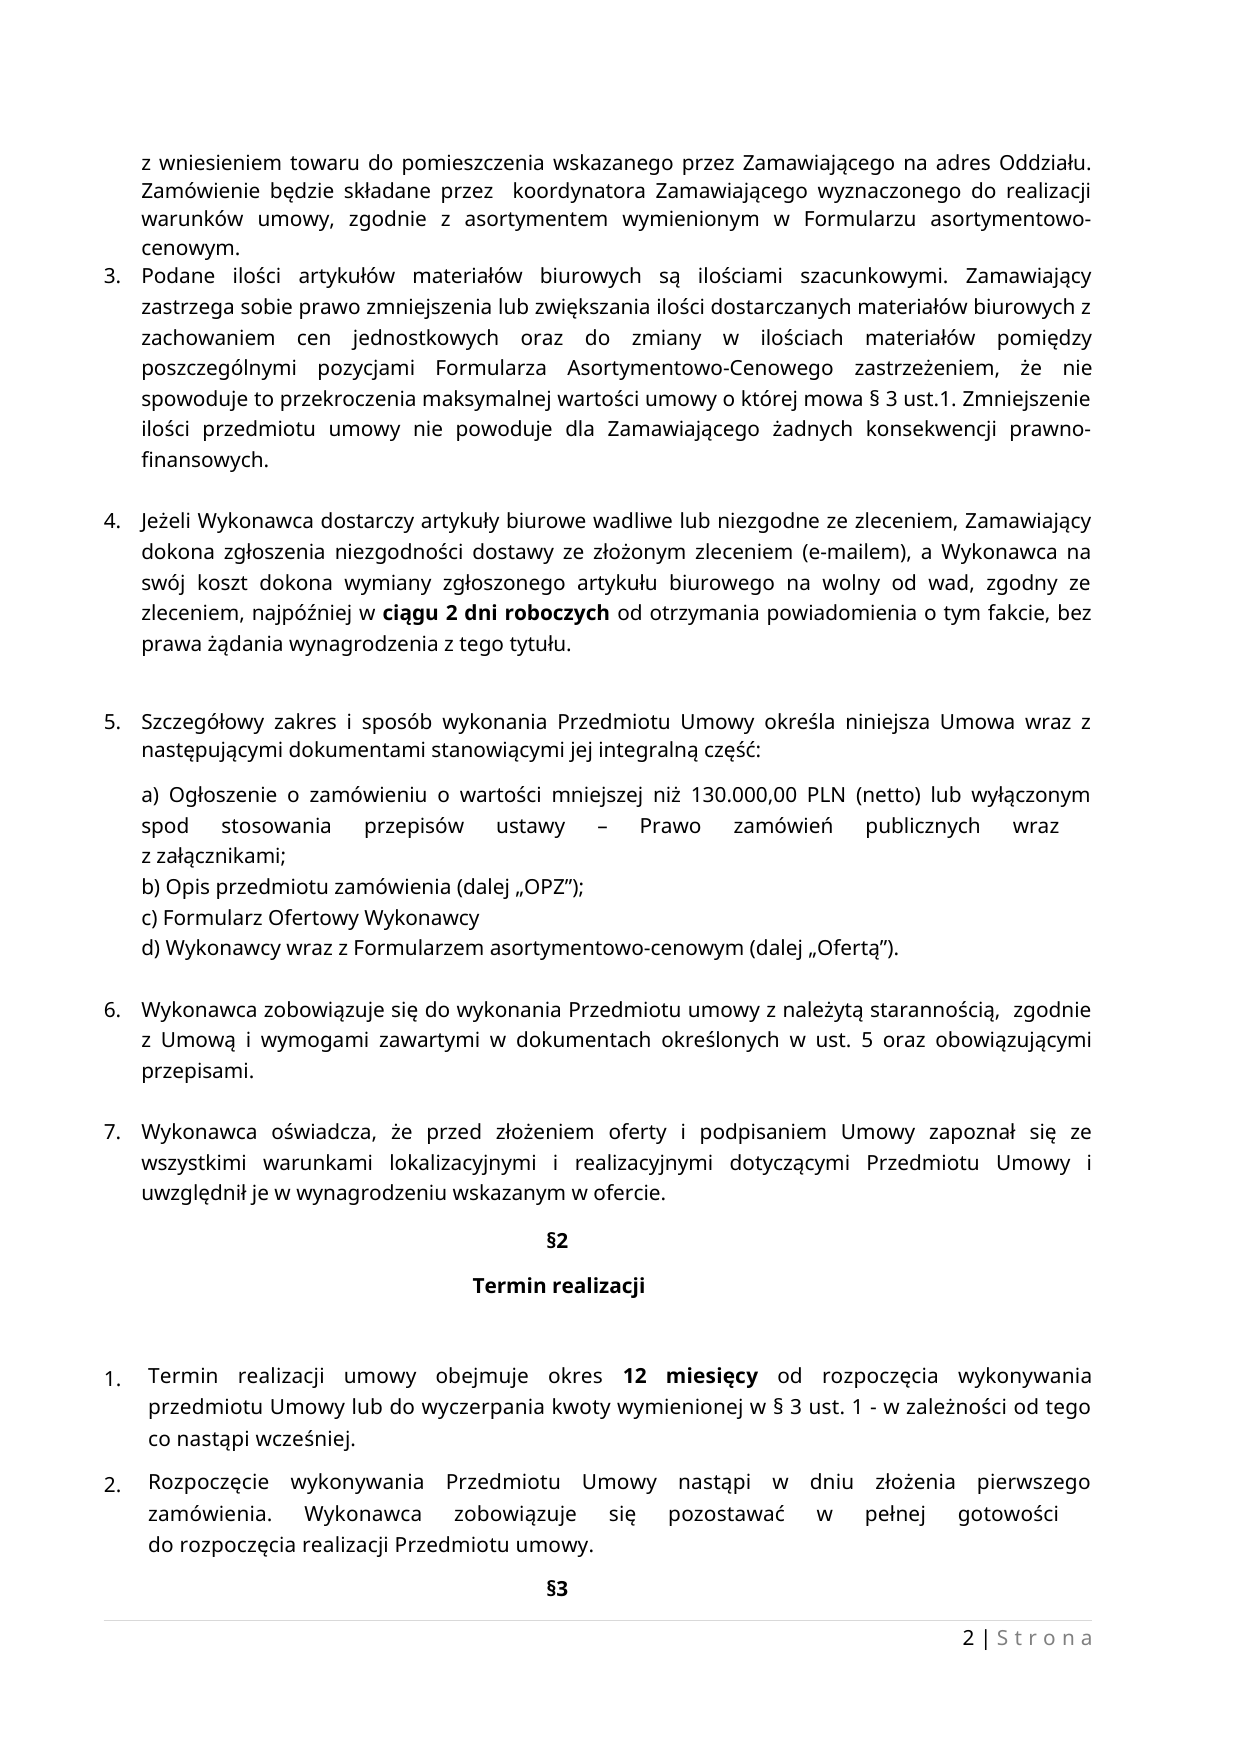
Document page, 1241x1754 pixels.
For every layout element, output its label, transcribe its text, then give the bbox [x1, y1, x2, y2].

text Termin realizacji [398, 1271, 1092, 1299]
list Termin realizacji umowy obejmuje okres 12 miesięcy od rozpoczęcia wykonywania przedmiotu Umowy lub do wyczerpania kwoty wymienionej w § 3 ust. 1 - w zależności od tego co nastąpi wcześniej. [103, 1361, 1092, 1455]
list Jeżeli Wykonawca dostarczy artykuły biurowe wadliwe lub niezgodne ze zleceniem, Zamawiający dokona zgłoszenia niezgodności dostawy ze złożonym zleceniem (e-mailem), a Wykonawca na swój koszt dokona wymiany zgłoszonego artykułu biurowego na wolny od wad, zgodny ze zleceniem, najpóźniej w ciągu 2 dni roboczych od otrzymania powiadomienia o tym fakcie, bez prawa żądania wynagrodzenia z tego tytułu. [103, 506, 1092, 657]
text §3 [472, 1574, 1092, 1602]
text §2 [546, 1226, 1092, 1254]
list Rozpoczęcie wykonywania Przedmiotu Umowy nastąpi w dniu złożenia pierwszego zamówienia. Wykonawca zobowiązuje się pozostawać w pełnej gotowości do rozpoczęcia realizacji Przedmiotu umowy. [103, 1467, 1092, 1561]
list Szczegółowy zakres i sposób wykonania Przedmiotu Umowy określa niniejsza Umowa wraz z następującymi dokumentami stanowiącymi jej integralną część: [103, 707, 1092, 764]
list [103, 148, 1092, 261]
list Podane ilości artykułów materiałów biurowych są ilościami szacunkowymi. Zamawiający zastrzega sobie prawo zmniejszenia lub zwiększania ilości dostarczanych materiałów biurowych z zachowaniem cen jednostkowych oraz do zmiany w ilościach materiałów pomiędzy poszczególnymi pozycjami Formularza Asortymentowo-Cenowego zastrzeżeniem, że nie spowoduje to przekroczenia maksymalnej wartości umowy o której mowa § 3 ust.1. Zmniejszenie ilości przedmiotu umowy nie powoduje dla Zamawiającego żadnych konsekwencji prawno-finansowych. [103, 261, 1092, 474]
list Wykonawca zobowiązuje się do wykonania Przedmiotu umowy z należytą starannością, zgodnie z Umową i wymogami zawartymi w dokumentach określonych w ust. 5 oraz obowiązującymi przepisami. [103, 995, 1092, 1084]
list b) Opis przedmiotu zamówienia (dalej „OPZ”); [141, 872, 1092, 901]
list c) Formularz Ofertowy Wykonawcy [141, 903, 1092, 931]
list a) Ogłoszenie o zamówieniu o wartości mniejszej niż 130.000,00 PLN (netto) lub wyłączonym spod stosowania przepisów ustawy – Prawo zamówień publicznych wraz z załącznikami; [141, 780, 1092, 870]
list Wykonawca oświadcza, że przed złożeniem oferty i podpisaniem Umowy zapoznał się ze wszystkimi warunkami lokalizacyjnymi i realizacyjnymi dotyczącymi Przedmiotu Umowy i uwzględnił je w wynagrodzeniu wskazanym w ofercie. [103, 1117, 1092, 1207]
list d) Wykonawcy wraz z Formularzem asortymentowo-cenowym (dalej „Ofertą”). [141, 933, 1092, 962]
